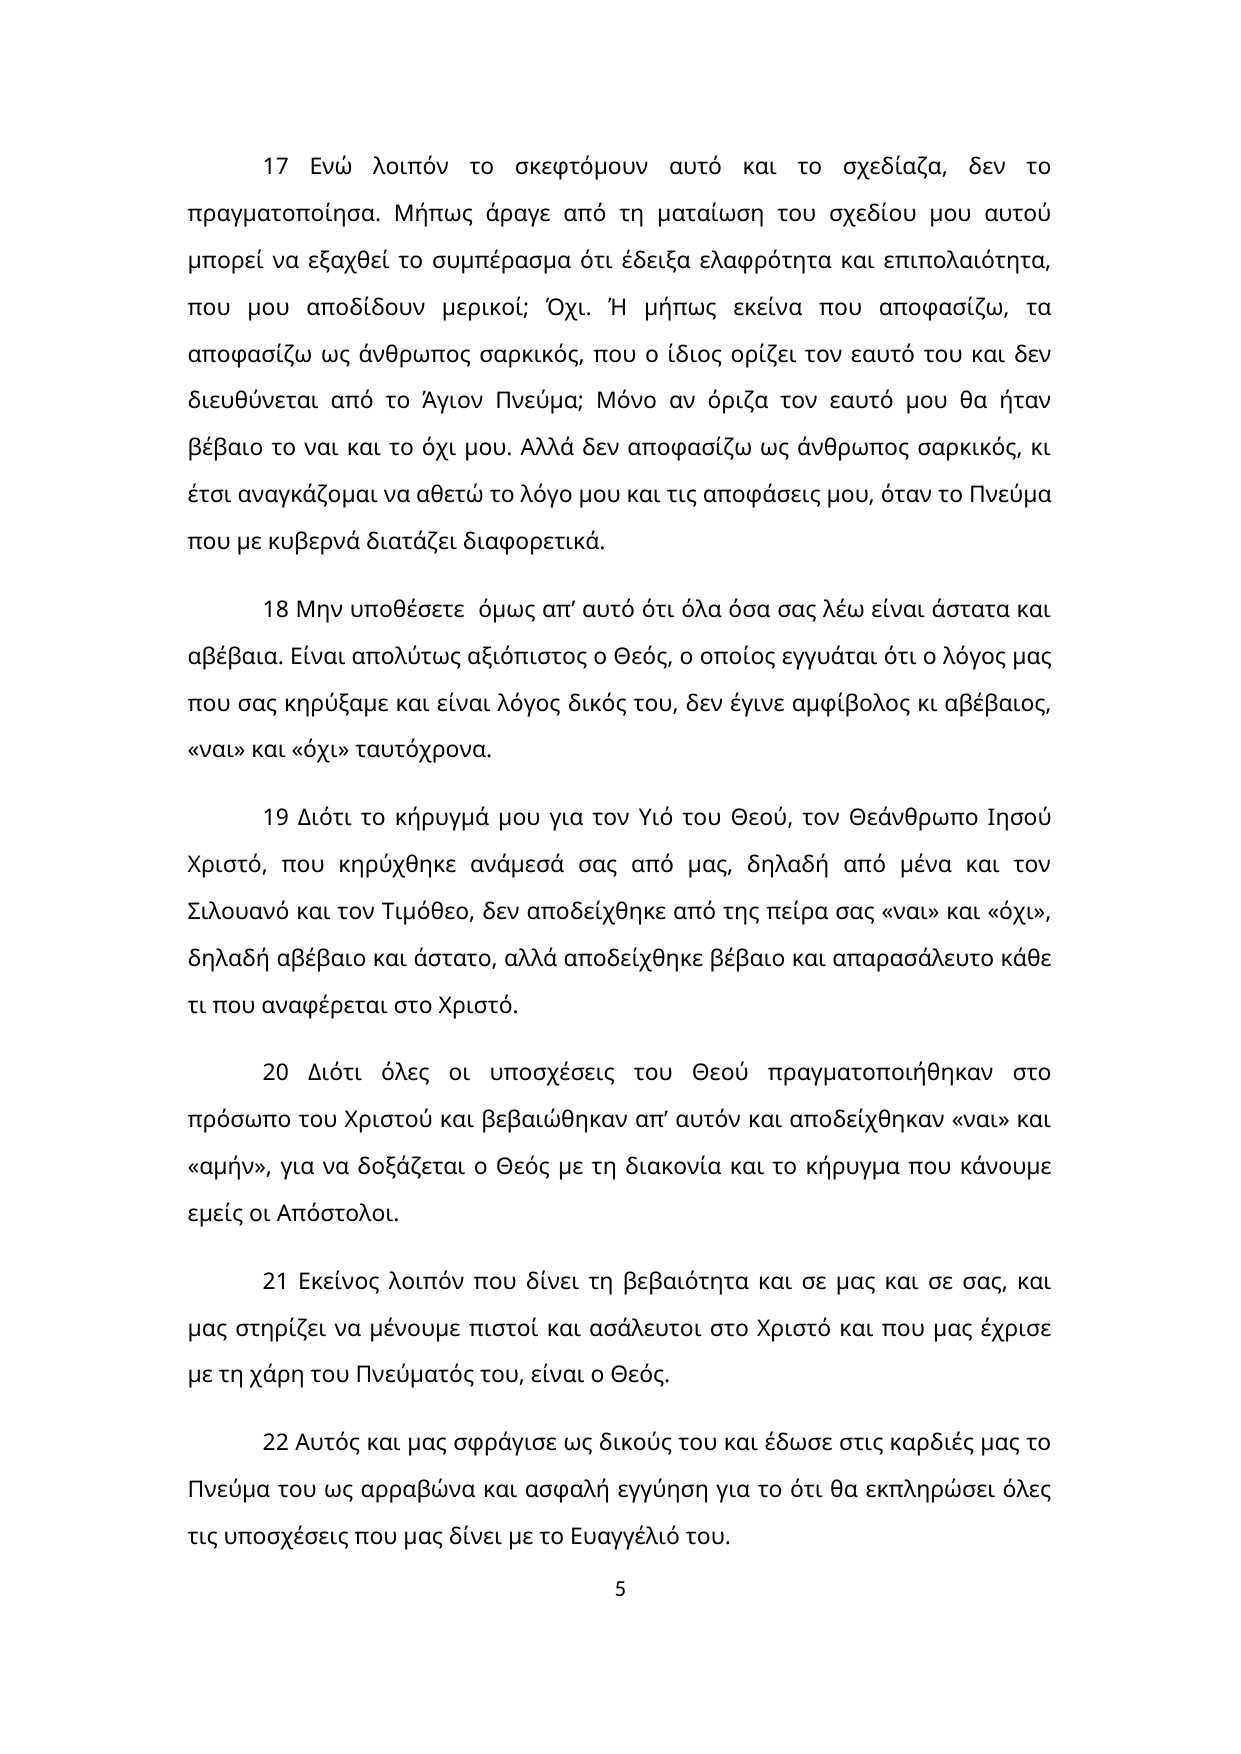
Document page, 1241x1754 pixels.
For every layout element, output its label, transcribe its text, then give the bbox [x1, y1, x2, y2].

text 17 Ενώ λοιπόν το σκεφτόμουν αυτό και το σχεδίαζα, δεν το πραγματοποίησα. Μήπως άραγε από τη ματαίωση του σχεδίου μου αυτού μπορεί να εξαχθεί το συμπέρασμα ότι έδειξα ελαφρότητα και επιπολαιότητα, που μου αποδίδουν μερικοί; Όχι. Ή μήπως εκείνα που αποφασίζω, τα αποφασίζω ως άνθρωπος σαρκικός, που ο ίδιος ορίζει τον εαυτό του και δεν διευθύνεται από το Άγιον Πνεύμα; Μόνο αν όριζα τον εαυτό μου θα ήταν βέβαιο το ναι και το όχι μου. Αλλά δεν αποφασίζω ως άνθρωπος σαρκικός, κι έτσι αναγκάζομαι να αθετώ το λόγο μου και τις αποφάσεις μου, όταν το Πνεύμα που με κυβερνά διατάζει διαφορετικά. [187, 150, 1053, 556]
text 19 Διότι το κήρυγμά μου για τον Υιό του Θεού, τον Θεάνθρωπο Ιησού Χριστό, που κηρύχθηκε ανάμεσά σας από μας, δηλαδή από μένα και τον Σιλουανό και τον Τιμόθεο, δεν αποδείχθηκε από της πείρα σας «ναι» και «όχι», δηλαδή αβέβαιο και άστατο, αλλά αποδείχθηκε βέβαιο και απαρασάλευτο κάθε τι που αναφέρεται στο Χριστό. [187, 801, 1053, 1020]
text 21 Εκείνος λοιπόν που δίνει τη βεβαιότητα και σε μας και σε σας, και μας στηρίζει να μένουμε πιστοί και ασάλευτοι στο Χριστό και που μας έχρισε με τη χάρη του Πνεύματός του, είναι ο Θεός. [187, 1264, 1053, 1389]
text 22 Αυτός και μας σφράγισε ως δικούς του και έδωσε στις καρδιές μας το Πνεύμα του ως αρραβώνα και ασφαλή εγγύηση για το ότι θα εκπληρώσει όλες τις υποσχέσεις που μας δίνει με το Ευαγγέλιό του. [187, 1426, 1053, 1551]
text 18 Μην υποθέσετε όμως απ’ αυτό ότι όλα όσα σας λέω είναι άστατα και αβέβαια. Είναι απολύτως αξιόπιστος ο Θεός, ο οποίος εγγυάται ότι ο λόγος μας που σας κηρύξαμε και είναι λόγος δικός του, δεν έγινε αμφίβολος κι αβέβαιος, «ναι» και «όχι» ταυτόχρονα. [187, 593, 1053, 764]
text 20 Διότι όλες οι υποσχέσεις του Θεού πραγματοποιήθηκαν στο πρόσωπο του Χριστού και βεβαιώθηκαν απ’ αυτόν και αποδείχθηκαν «ναι» και «αμήν», για να δοξάζεται ο Θεός με τη διακονία και το κήρυγμα που κάνουμε εμείς οι Απόστολοι. [187, 1056, 1053, 1228]
